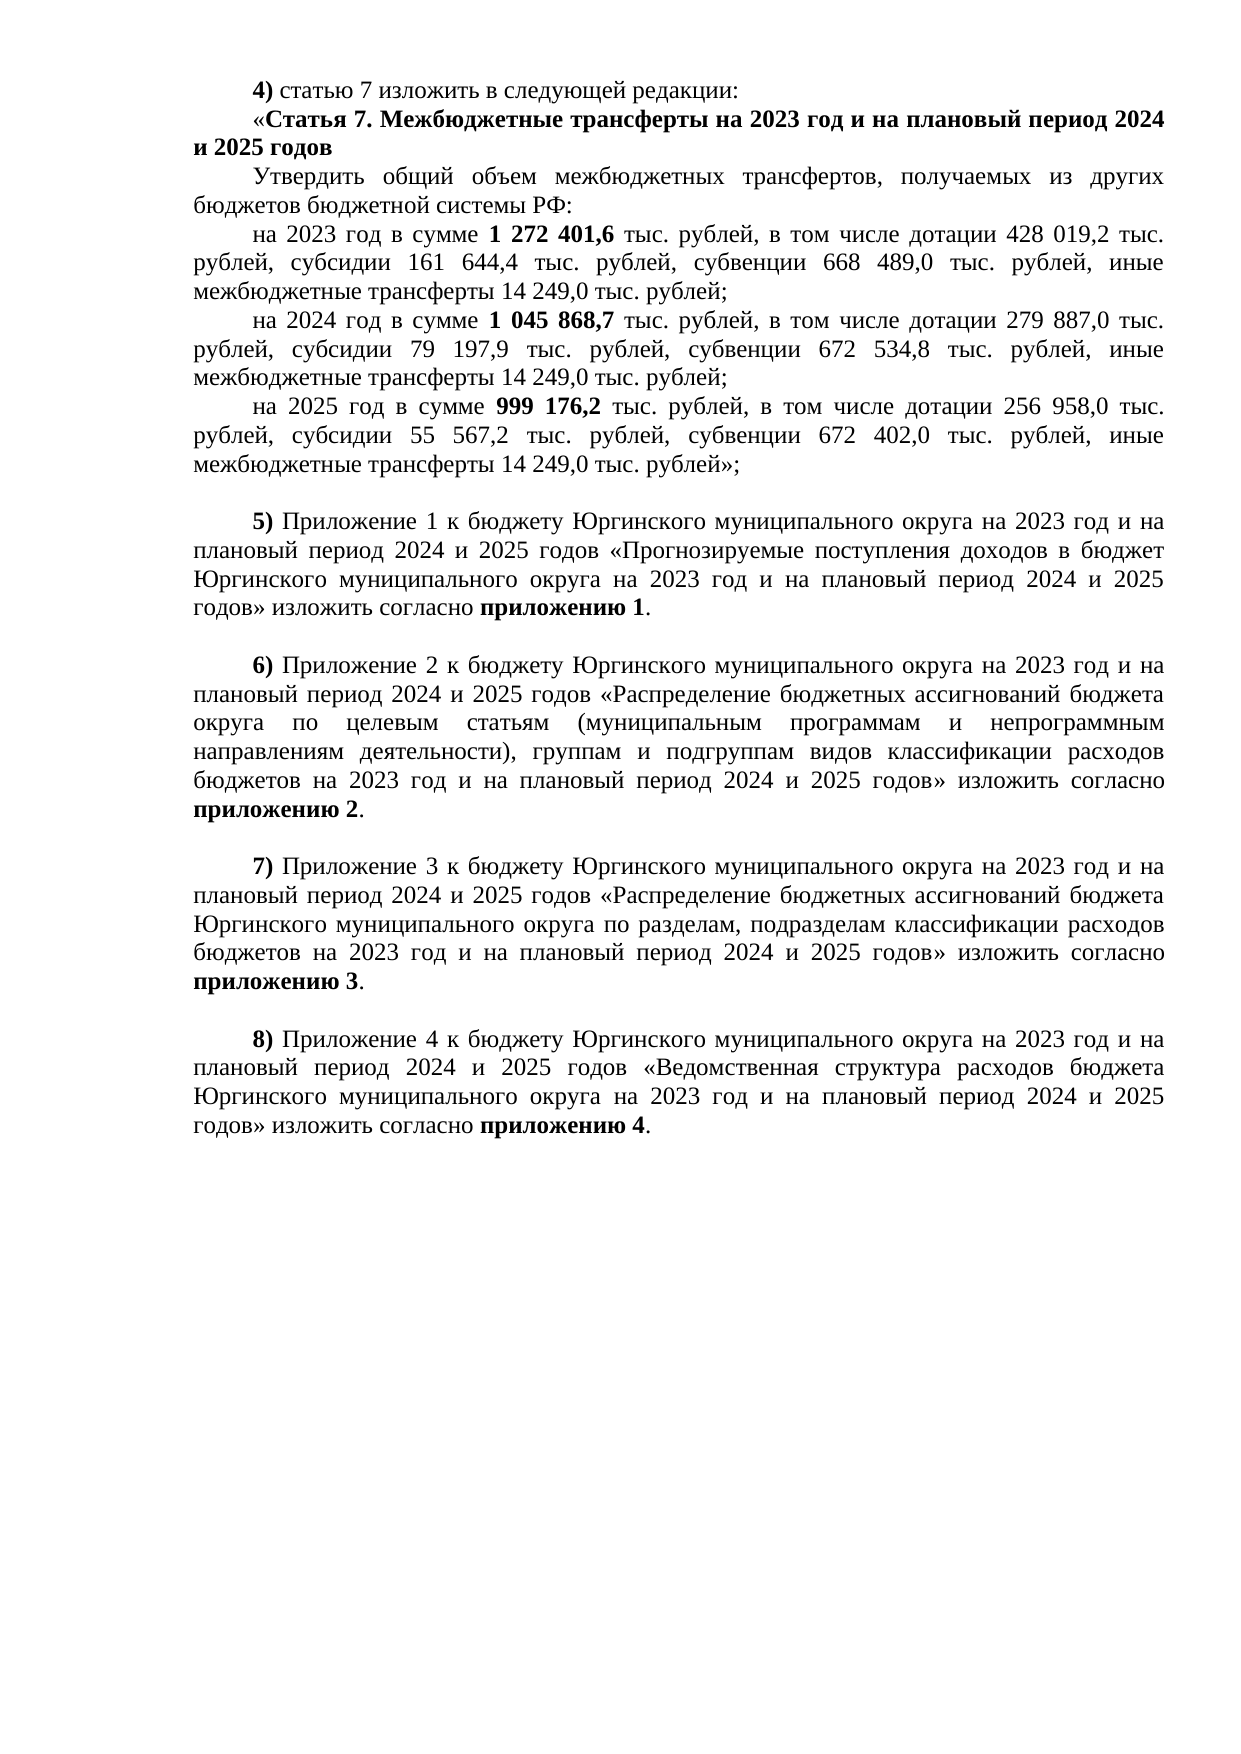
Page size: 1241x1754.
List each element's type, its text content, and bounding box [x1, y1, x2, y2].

text на 2023 год в сумме 1 272 401,6 тыс. рублей, в том числе дотации 428 019,2 тыс. рублей, субсидии 161 644,4 тыс. рублей, субвенции 668 489,0 тыс. рублей, иные межбюджетные трансферты 14 249,0 тыс. рублей; [193, 219, 1165, 305]
text 5) Приложение 1 к бюджету Юргинского муниципального округа на 2023 год и на плановый период 2024 и 2025 годов «Прогнозируемые поступления доходов в бюджет Юргинского муниципального округа на 2023 год и на плановый период 2024 и 2025 годов» изложить согласно приложению 1. [193, 506, 1165, 621]
text на 2024 год в сумме 1 045 868,7 тыс. рублей, в том числе дотации 279 887,0 тыс. рублей, субсидии 79 197,9 тыс. рублей, субвенции 672 534,8 тыс. рублей, иные межбюджетные трансферты 14 249,0 тыс. рублей; [193, 305, 1165, 391]
text Утвердить общий объем межбюджетных трансфертов, получаемых из других бюджетов бюджетной системы РФ: [193, 161, 1165, 219]
text 7) Приложение 3 к бюджету Юргинского муниципального округа на 2023 год и на плановый период 2024 и 2025 годов «Распределение бюджетных ассигнований бюджета Юргинского муниципального округа по разделам, подразделам классификации расходов бюджетов на 2023 год и на плановый период 2024 и 2025 годов» изложить согласно приложению 3. [193, 851, 1165, 995]
text 6) Приложение 2 к бюджету Юргинского муниципального округа на 2023 год и на плановый период 2024 и 2025 годов «Распределение бюджетных ассигнований бюджета округа по целевым статьям (муниципальным программам и непрограммным направлениям деятельности), группам и подгруппам видов классификации расходов бюджетов на 2023 год и на плановый период 2024 и 2025 годов» изложить согласно приложению 2. [193, 650, 1165, 822]
text «Статья 7. Межбюджетные трансферты на 2023 год и на плановый период 2024 и 2025 годов [193, 104, 1165, 161]
text на 2025 год в сумме 999 176,2 тыс. рублей, в том числе дотации 256 958,0 тыс. рублей, субсидии 55 567,2 тыс. рублей, субвенции 672 402,0 тыс. рублей, иные межбюджетные трансферты 14 249,0 тыс. рублей»; [193, 391, 1165, 477]
text 8) Приложение 4 к бюджету Юргинского муниципального округа на 2023 год и на плановый период 2024 и 2025 годов «Ведомственная структура расходов бюджета Юргинского муниципального округа на 2023 год и на плановый период 2024 и 2025 годов» изложить согласно приложению 4. [193, 1024, 1165, 1139]
text 4) статью 7 изложить в следующей редакции: [193, 75, 1165, 104]
